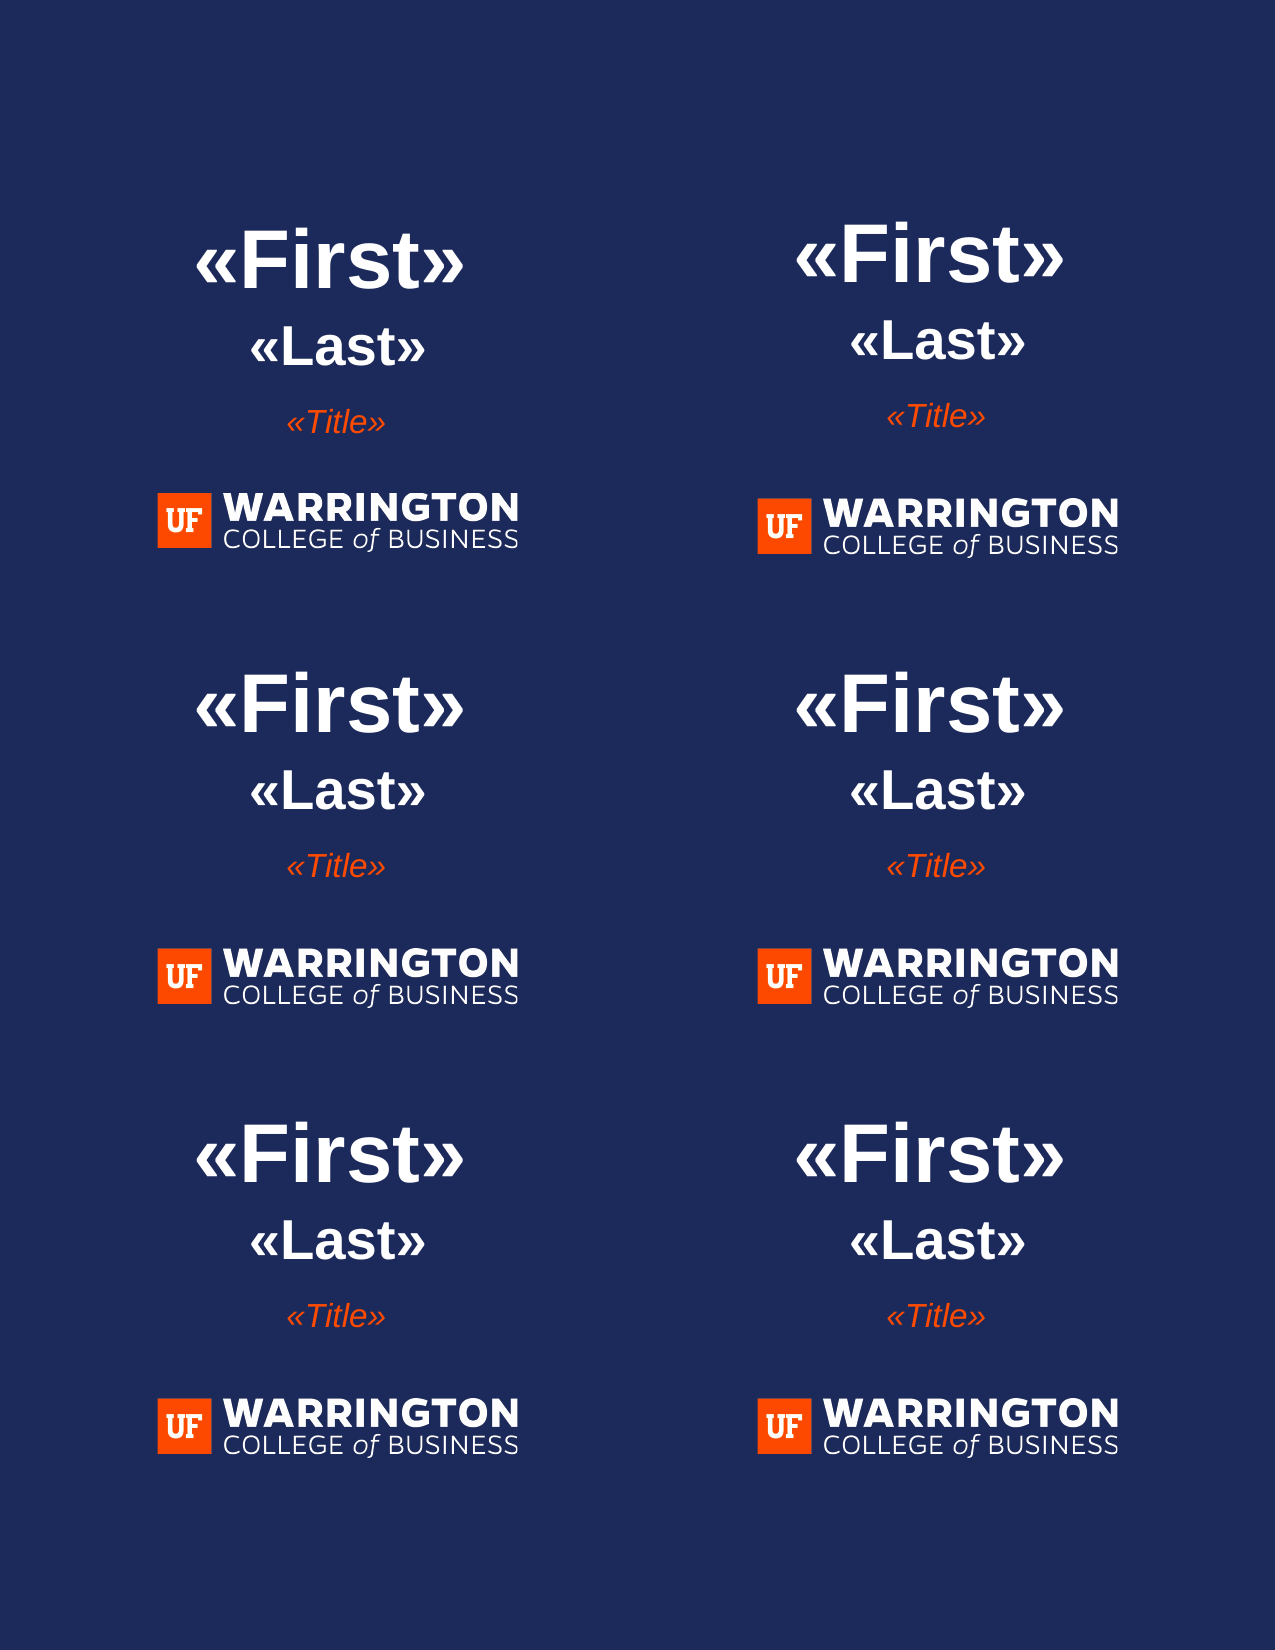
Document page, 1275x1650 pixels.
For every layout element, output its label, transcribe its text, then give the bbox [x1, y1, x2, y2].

picture [757, 1398, 1118, 1458]
table_cell «Next Record»«First» «Last» «Title» [638, 1050, 1237, 1500]
picture [157, 493, 518, 552]
picture [757, 948, 1118, 1008]
table_cell «Next Record»«First» «Last» «Title» [638, 600, 1237, 1050]
table_header «First» «Last» «Title» [38, 150, 637, 600]
picture [157, 1398, 518, 1458]
table_header «Next Record»«First» «Last» «Title» [638, 150, 1237, 600]
picture [757, 498, 1118, 558]
table_cell «Next Record»«First» «Last» «Title» [38, 1050, 637, 1500]
picture [157, 948, 518, 1008]
table_cell «Next Record»«First» «Last» «Title» [38, 600, 637, 1050]
